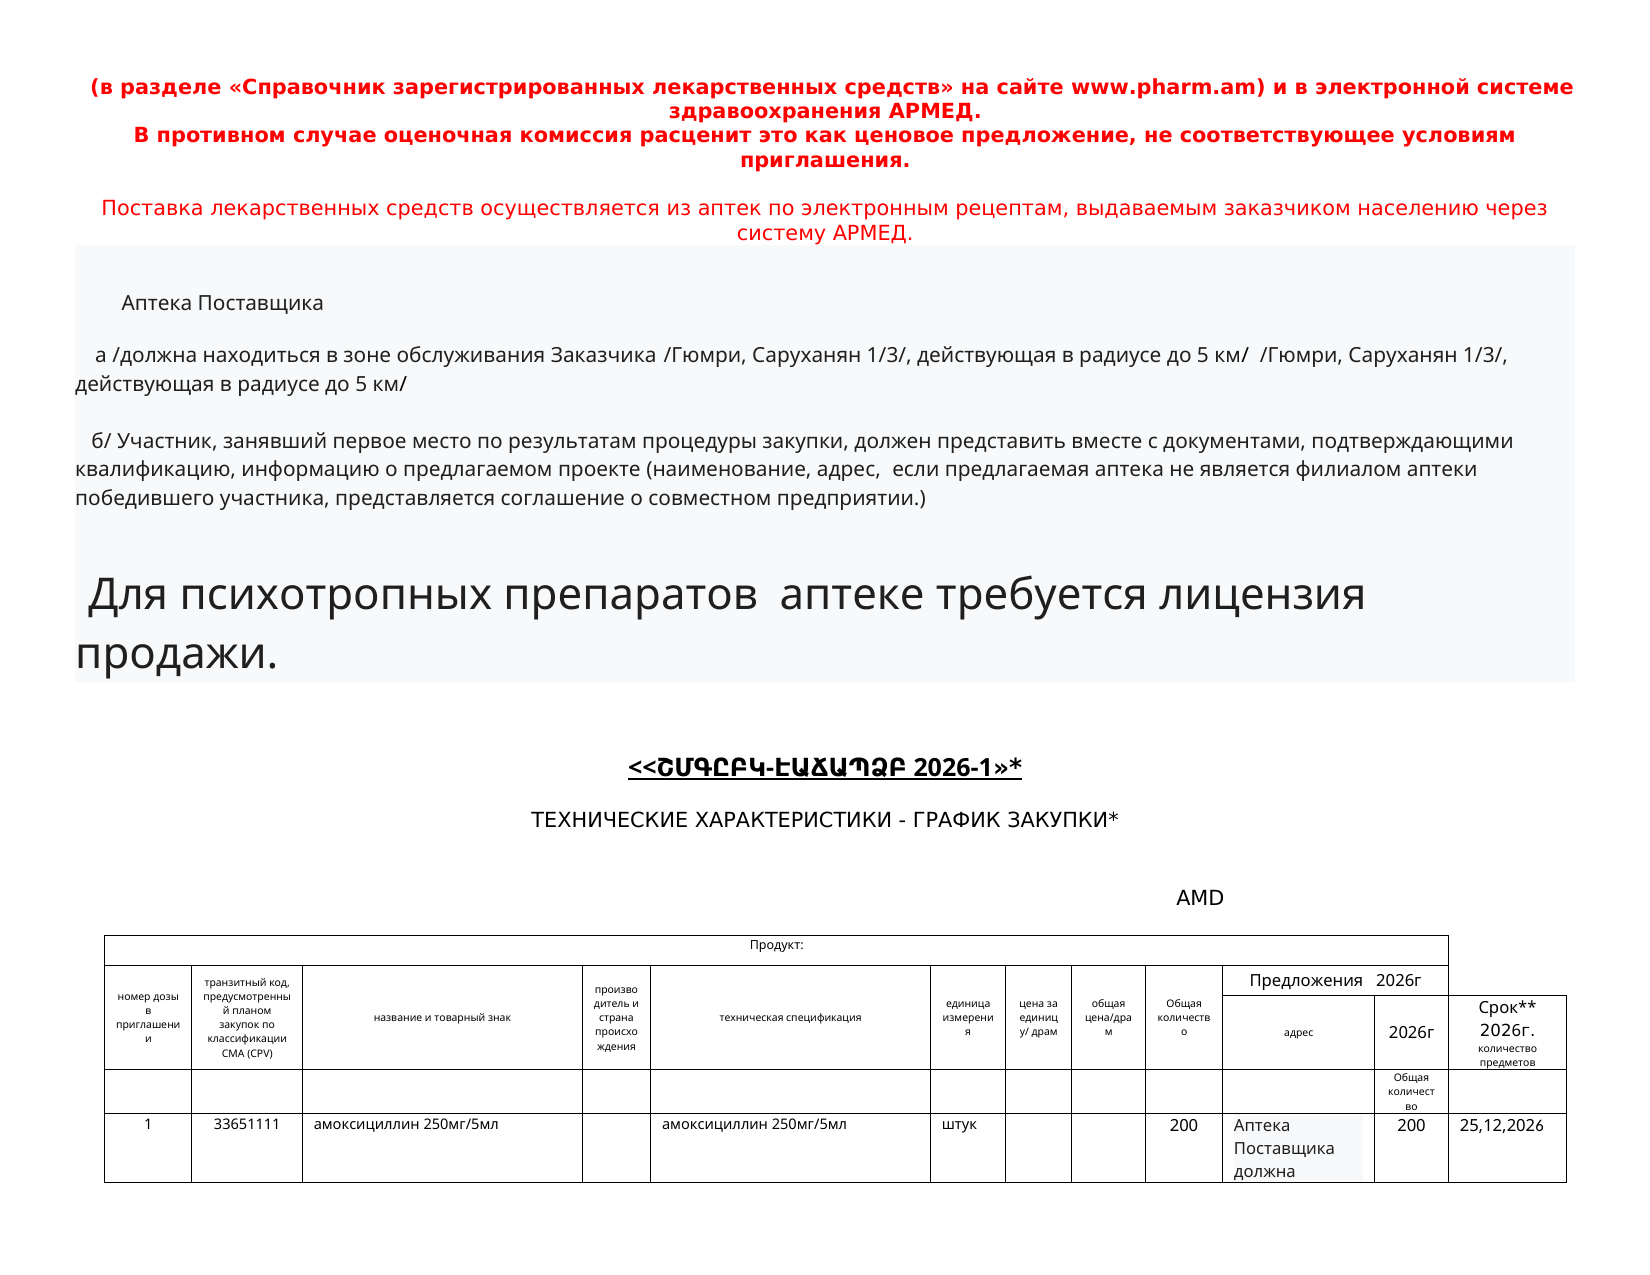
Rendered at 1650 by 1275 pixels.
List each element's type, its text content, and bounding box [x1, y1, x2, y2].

table_cell [931, 1070, 1005, 1113]
text (в разделе «Справочник зарегистрированных лекарственных средств» на сайте www.pharm.am) и в электронной системе здравоохранения АРМЕД. [75, 75, 1575, 123]
table_cell общая цена/драм [1072, 966, 1145, 1069]
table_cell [303, 1114, 582, 1182]
table_cell [583, 1070, 650, 1113]
table_cell [1072, 1070, 1145, 1113]
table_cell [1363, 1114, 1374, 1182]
table_cell техническая спецификация [651, 966, 930, 1069]
table_cell [1146, 1070, 1222, 1113]
table_cell производитель и страна происхождения [583, 966, 650, 1069]
text <<ՇՄԳԸԲԿ-ԷԱՃԱՊՁԲ 2026-1»* [75, 750, 1575, 784]
table_cell Общая количество [1146, 966, 1222, 1069]
table_cell [651, 1070, 930, 1113]
text AMD [75, 886, 1575, 911]
table_cell единица измерения [931, 966, 1005, 1069]
table_cell цена за единицу/ драм [1006, 966, 1071, 1069]
table_cell [192, 1070, 302, 1113]
text В противном случае оценочная комиссия расценит это как ценовое предложение, не соответствующее условиям приглашения. [75, 123, 1575, 172]
table_cell [1072, 1114, 1145, 1182]
table_cell 1 [105, 1114, 191, 1182]
table_cell Предложения 2026г [1223, 966, 1448, 994]
table_cell 200 [1375, 1114, 1448, 1182]
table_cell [651, 1114, 930, 1182]
table_cell [1223, 1070, 1374, 1113]
table_cell штук [931, 1114, 1005, 1182]
table_cell 33651111 [192, 1114, 302, 1182]
table_cell Общая количество [1375, 1070, 1448, 1113]
table_cell название и товарный знак [303, 966, 582, 1069]
table_header Продукт: [105, 936, 1448, 965]
table_cell [583, 1114, 650, 1182]
table_cell 2026г [1375, 996, 1448, 1069]
table_cell Срок** 2026г. количество предметов [1449, 996, 1566, 1069]
text Аптека Поставщика [75, 288, 1575, 316]
table_cell адрес [1223, 996, 1374, 1069]
table_cell транзитный код, предусмотренный планом закупок по классификации CMA (CPV) [192, 966, 302, 1069]
text а /должна находиться в зоне обслуживания Заказчика /Гюмри, Саруханян 1/3/, действующая в радиусе до 5 км/ /Гюмри, Саруханян 1/3/, действующая в радиусе до 5 км/ [75, 341, 1575, 397]
table_cell [1006, 1114, 1071, 1182]
text Для психотропных препаратов аптеке требуется лицензия продажи. [75, 562, 1575, 682]
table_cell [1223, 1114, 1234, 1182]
table_cell [105, 1070, 191, 1113]
table_cell 200 [1146, 1114, 1222, 1182]
text Поставка лекарственных средств осуществляется из аптек по электронным рецептам, выдаваемым заказчиком населению через систему АРМЕД. [75, 196, 1575, 245]
table_cell 25,12,2026 [1449, 1114, 1566, 1182]
text б/ Участник, занявший первое место по результатам процедуры закупки, должен представить вместе с документами, подтверждающими квалификацию, информацию о предлагаемом проекте (наименование, адрес, если предлагаемая аптека не является филиалом аптеки победившего участника, представляется соглашение о совместном предприятии.) [75, 426, 1575, 511]
table_cell [303, 1070, 582, 1113]
table_cell [1449, 1070, 1566, 1113]
table_cell номер дозы в приглашении [105, 966, 191, 1069]
table_cell [1006, 1070, 1071, 1113]
text ТЕХНИЧЕСКИЕ ХАРАКТЕРИСТИКИ - ГРАФИК ЗАКУПКИ* [75, 808, 1575, 832]
